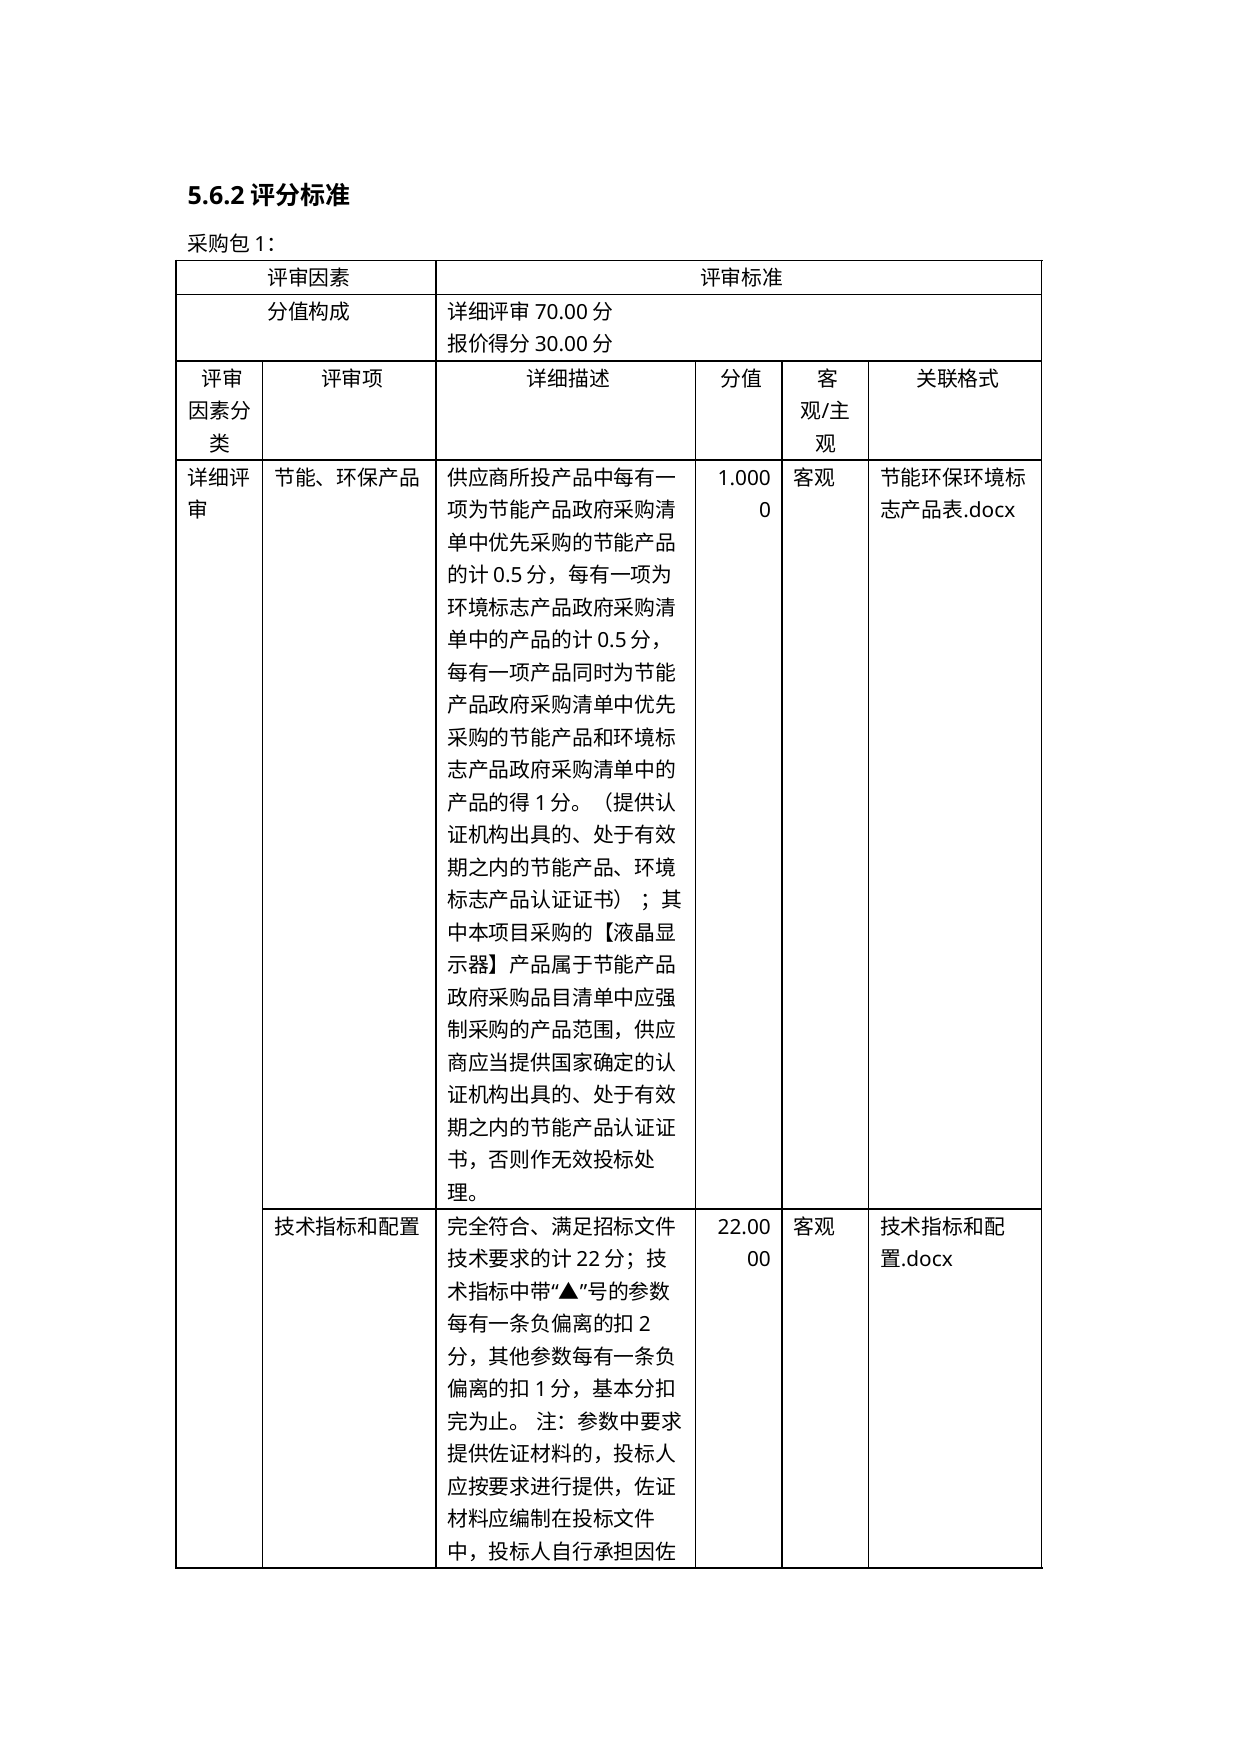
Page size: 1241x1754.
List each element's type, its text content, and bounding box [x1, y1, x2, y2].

table_cell 供应商所投产品中每有一项为节能产品政府采购清单中优先采购的节能产品的计0.5分，每有一项为环境标志产品政府采购清单中的产品的计0.5分，每有一项产品同时为节能产品政府采购清单中优先采购的节能产品和环境标志产品政府采购清单中的产品的得1分。（提供认证机构出具的、处于有效期之内的节能产品、环境标志产品认证证书） ；其中本项目采购的【液晶显示器】产品属于节能产品政府采购品目清单中应强制采购的产品范围，供应商应当提供国家确定的认证机构出具的、处于有效期之内的节能产品认证证书，否则作无效投标处理。 [437, 461, 695, 1208]
table_cell 分值 [696, 362, 781, 459]
table_cell 详细评审70.00分 报价得分30.00分 [437, 295, 1041, 360]
text 采购包1： [187, 227, 1053, 259]
table_cell 评审因素分类 [177, 362, 262, 459]
text 5.6.2评分标准 [187, 162, 1053, 227]
table_cell 详细评审 [177, 461, 262, 1567]
table_cell 节能环保环境标志产品表.docx [869, 461, 1041, 1208]
table_header 评审标准 [437, 261, 1041, 293]
table_cell 客观 [783, 1210, 868, 1567]
table_cell 技术指标和配置.docx [869, 1210, 1041, 1567]
table_cell 详细描述 [437, 362, 695, 459]
table_cell 客观/主观 [783, 362, 868, 459]
table_cell 评审项 [263, 362, 435, 459]
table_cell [437, 1210, 695, 1567]
table_cell 1.0000 [696, 461, 781, 1208]
table_cell 客观 [783, 461, 868, 1208]
table_header 评审因素 [177, 261, 435, 293]
table_cell 关联格式 [869, 362, 1041, 459]
table_cell 技术指标和配置 [263, 1210, 435, 1567]
table_cell 分值构成 [177, 295, 435, 360]
table_cell 节能、环保产品 [263, 461, 435, 1208]
table_cell 22.0000 [696, 1210, 781, 1567]
